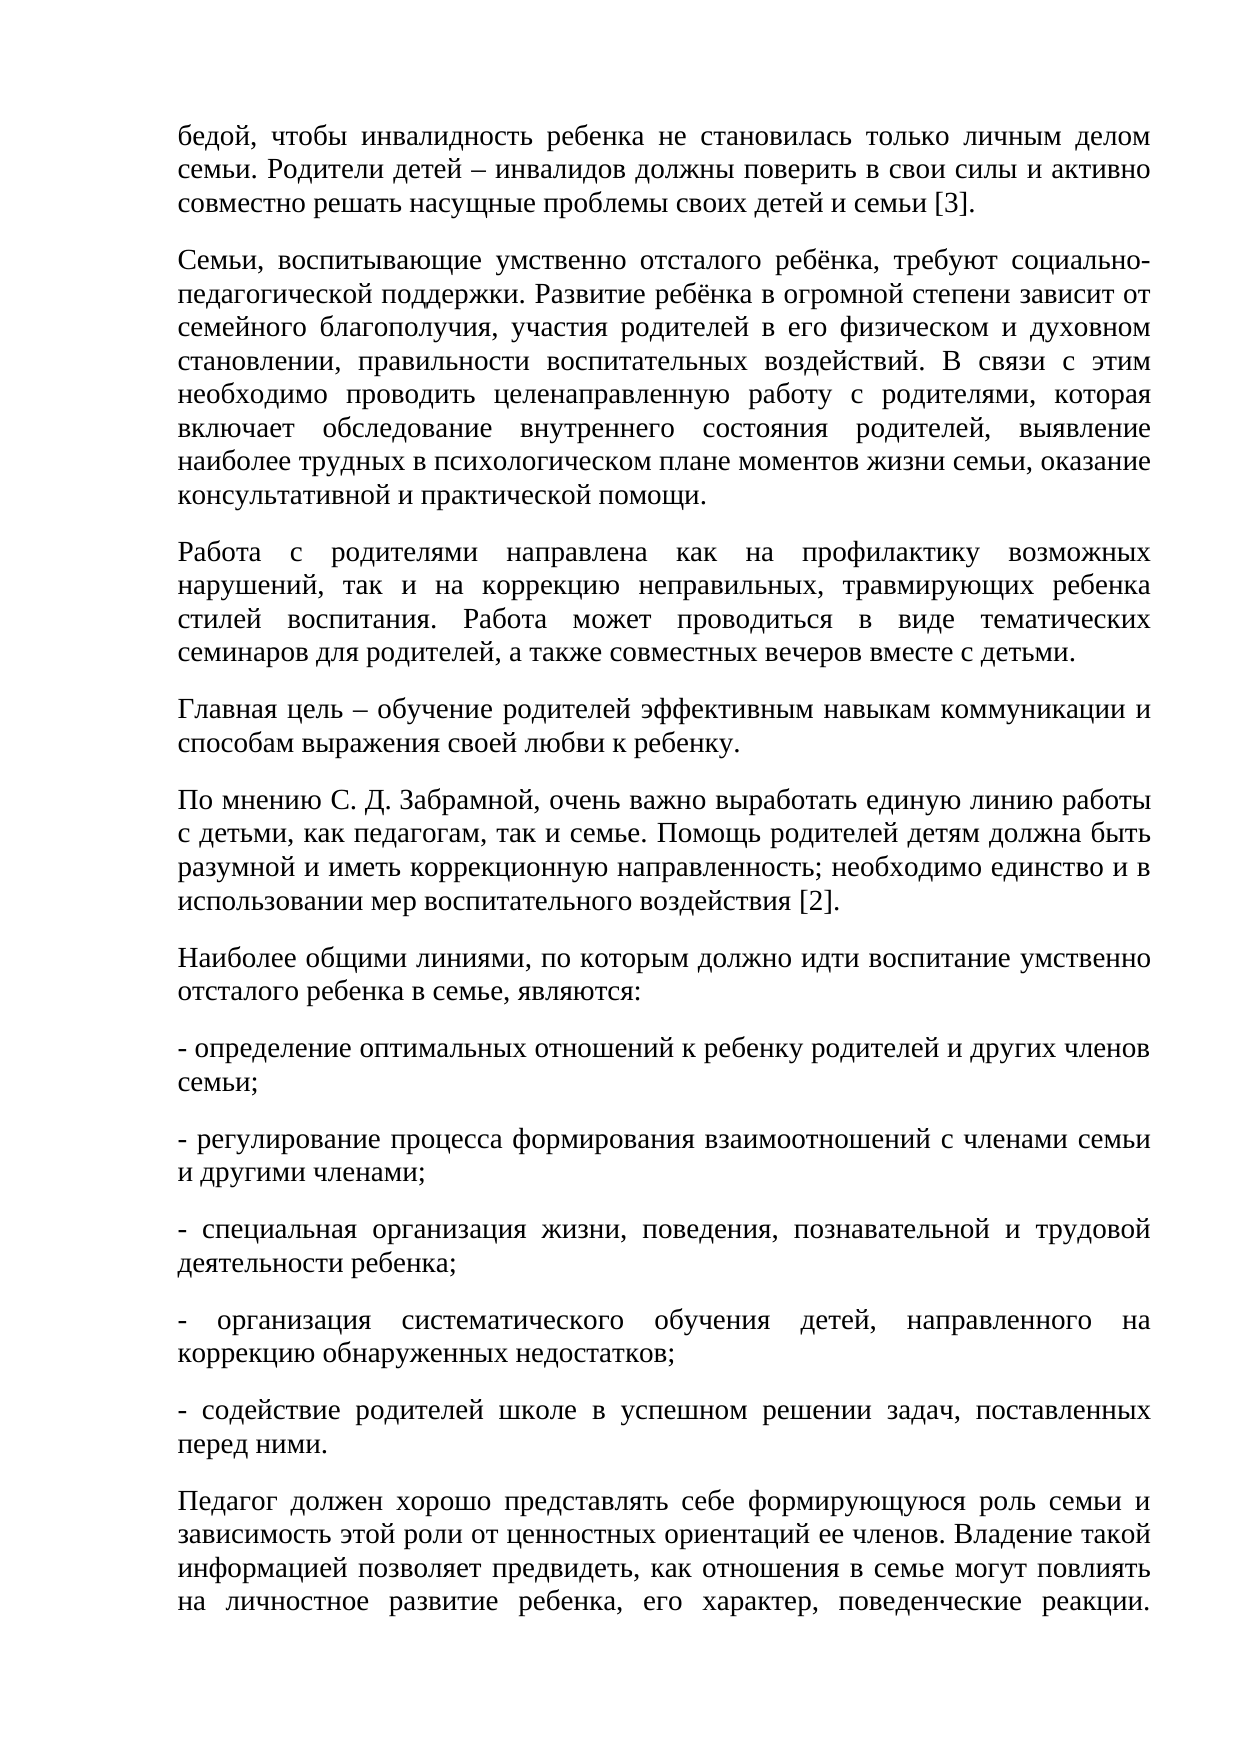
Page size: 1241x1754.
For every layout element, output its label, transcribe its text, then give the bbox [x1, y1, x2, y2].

text - специальная организация жизни, поведения, познавательной и трудовой деятельности ребенка; [177, 1211, 1152, 1278]
text Наиболее общими линиями, по которым должно идти воспитание умственно отсталого ребенка в семье, являются: [177, 940, 1152, 1007]
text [177, 118, 1152, 219]
text - организация систематического обучения детей, направленного на коррекцию обнаруженных недостатков; [177, 1302, 1152, 1369]
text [177, 1483, 1152, 1617]
text - определение оптимальных отношений к ребенку родителей и других членов семьи; [177, 1030, 1152, 1097]
text Работа с родителями направлена как на профилактику возможных нарушений, так и на коррекцию неправильных, травмирующих ребенка стилей воспитания. Работа может проводиться в виде тематических семинаров для родителей, а также совместных вечеров вместе с детьми. [177, 534, 1152, 668]
text Главная цель – обучение родителей эффективным навыкам коммуникации и способам выражения своей любви к ребенку. [177, 692, 1152, 759]
text По мнению С. Д. Забрамной, очень важно выработать единую линию работы с детьми, как педагогам, так и семье. Помощь родителей детям должна быть разумной и иметь коррекционную направленность; необходимо единство и в использовании мер воспитательного воздействия [2]. [177, 782, 1152, 916]
text Семьи, воспитывающие умственно отсталого ребёнка, требуют социально-педагогической поддержки. Развитие ребёнка в огромной степени зависит от семейного благополучия, участия родителей в его физическом и духовном становлении, правильности воспитательных воздействий. В связи с этим необходимо проводить целенаправленную работу с родителями, которая включает обследование внутреннего состояния родителей, выявление наиболее трудных в психологическом плане моментов жизни семьи, оказание консультативной и практической помощи. [177, 242, 1152, 511]
text - содействие родителей школе в успешном решении задач, поставленных перед ними. [177, 1392, 1152, 1459]
text - регулирование процесса формирования взаимоотношений с членами семьи и другими членами; [177, 1121, 1152, 1188]
